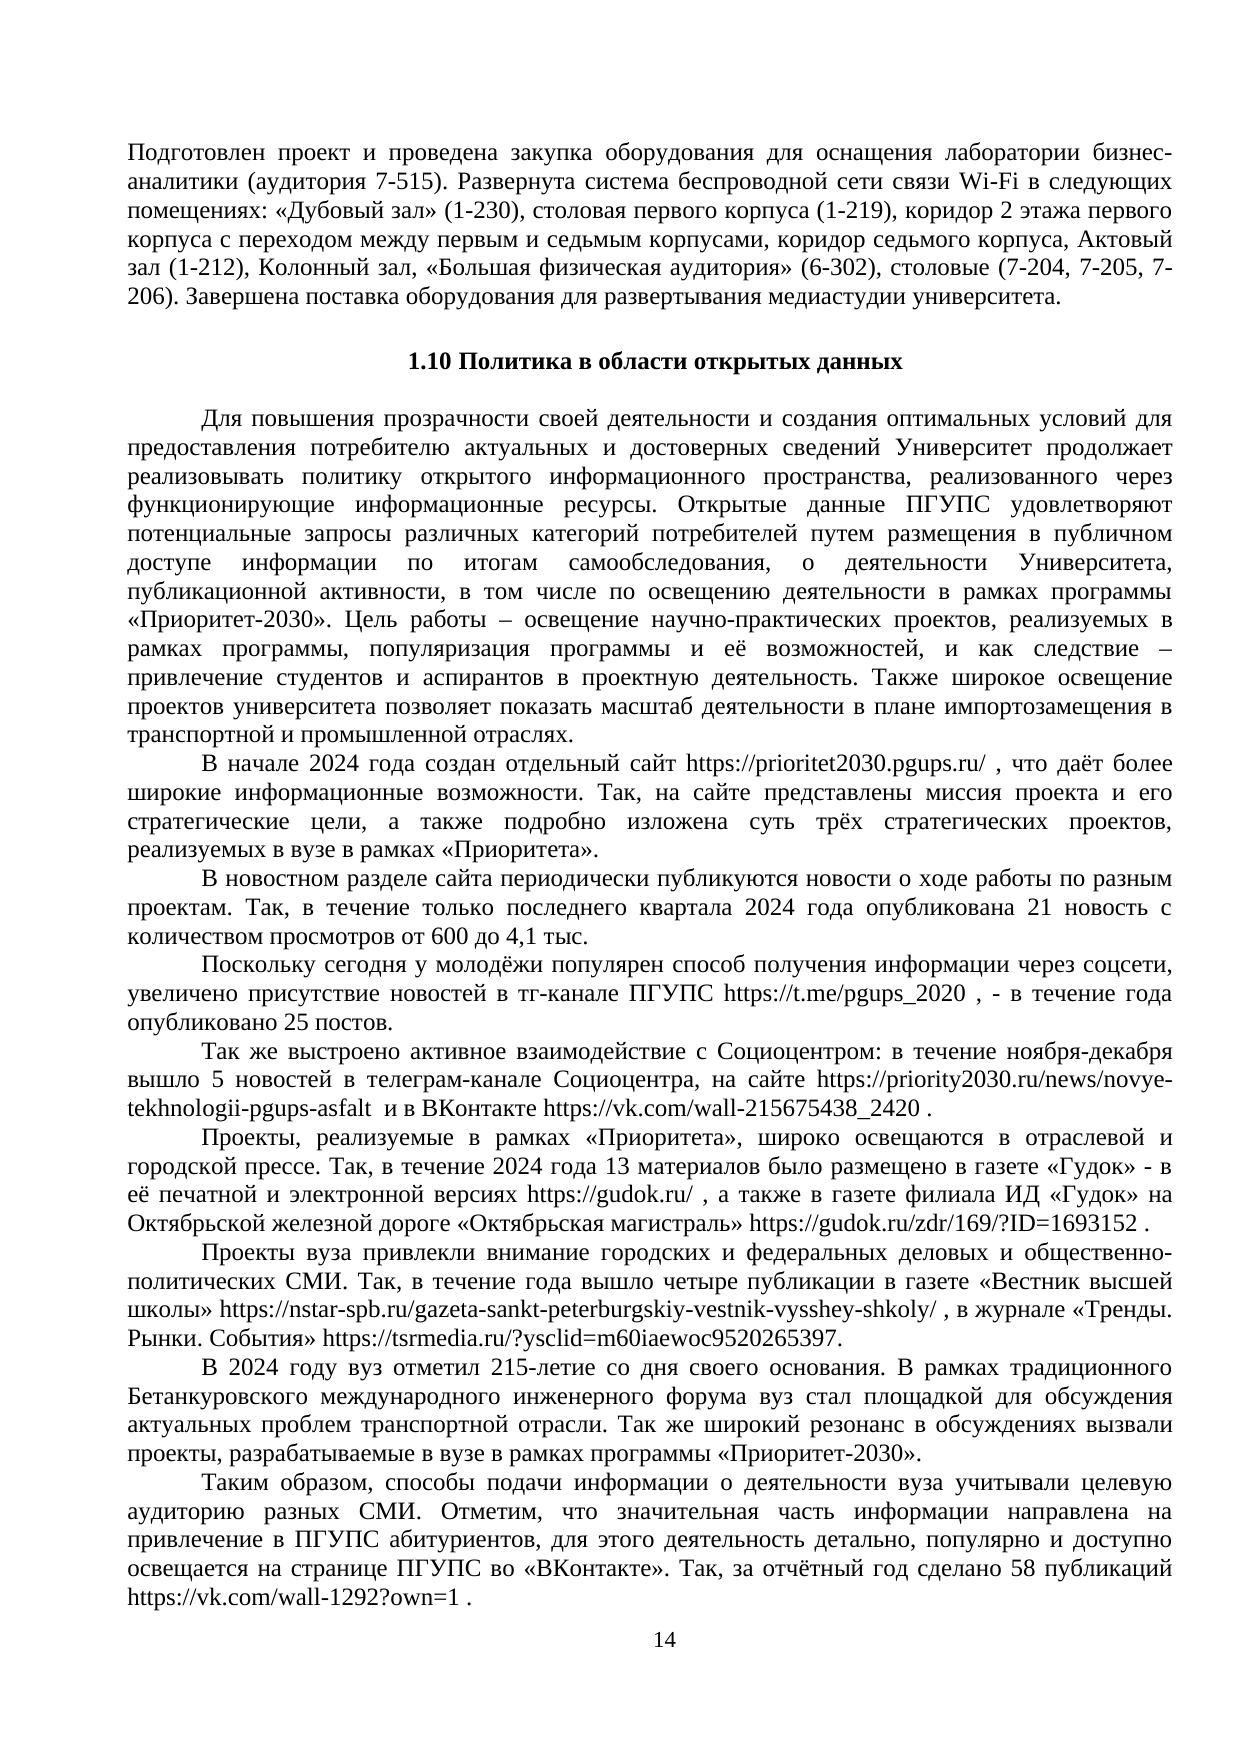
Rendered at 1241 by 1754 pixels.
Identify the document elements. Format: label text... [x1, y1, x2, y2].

subtitle Политика в области открытых данных [398, 346, 1173, 375]
text В 2024 году вуз отметил 215-летие со дня своего основания. В рамках традиционного Бетанкуровского международного инженерного форума вуз стал площадкой для обсуждения актуальных проблем транспортной отрасли. Так же широкий резонанс в обсуждениях вызвали проекты, разрабатываемые в вузе в рамках программы «Приоритет-2030». [127, 1352, 1173, 1467]
text Таким образом, способы подачи информации о деятельности вуза учитывали целевую аудиторию разных СМИ. Отметим, что значительная часть информации направлена на привлечение в ПГУПС абитуриентов, для этого деятельность детально, популярно и доступно освещается на странице ПГУПС во «ВКонтакте». Так, за отчётный год сделано 58 публикаций https://vk.com/wall-1292?own=1 . [127, 1467, 1173, 1611]
text В начале 2024 года создан отдельный сайт https://prioritet2030.pgups.ru/ , что даёт более широкие информационные возможности. Так, на сайте представлены миссия проекта и его стратегические цели, а также подробно изложена суть трёх стратегических проектов, реализуемых в вузе в рамках «Приоритета». [127, 748, 1173, 863]
text Так же выстроено активное взаимодействие с Социоцентром: в течение ноября-декабря вышло 5 новостей в телеграм-канале Социоцентра, на сайте https://priority2030.ru/news/novye-tekhnologii-pgups-asfalt и в ВКонтакте https://vk.com/wall-215675438_2420 . [127, 1036, 1173, 1122]
text В новостном разделе сайта периодически публикуются новости о ходе работы по разным проектам. Так, в течение только последнего квартала 2024 года опубликована 21 новость с количеством просмотров от 600 до 4,1 тыс. [127, 863, 1173, 949]
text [127, 137, 1173, 310]
text Проекты, реализуемые в рамках «Приоритета», широко освещаются в отраслевой и городской прессе. Так, в течение 2024 года 13 материалов было размещено в газете «Гудок» - в её печатной и электронной версиях https://gudok.ru/ , а также в газете филиала ИД «Гудок» на Октябрьской железной дороге «Октябрьская магистраль» https://gudok.ru/zdr/169/?ID=1693152 . [127, 1122, 1173, 1237]
text Проекты вуза привлекли внимание городских и федеральных деловых и общественно-политических СМИ. Так, в течение года вышло четыре публикации в газете «Вестник высшей школы» https://nstar-spb.ru/gazeta-sankt-peterburgskiy-vestnik-vysshey-shkoly/ , в журнале «Тренды. Рынки. События» https://tsrmedia.ru/?ysclid=m60iaewoc9520265397. [127, 1237, 1173, 1352]
text Поскольку сегодня у молодёжи популярен способ получения информации через соцсети, увеличено присутствие новостей в тг-канале ПГУПС https://t.me/pgups_2020 , - в течение года опубликовано 25 постов. [127, 949, 1173, 1036]
text Для повышения прозрачности своей деятельности и создания оптимальных условий для предоставления потребителю актуальных и достоверных сведений Университет продолжает реализовывать политику открытого информационного пространства, реализованного через функционирующие информационные ресурсы. Открытые данные ПГУПС удовлетворяют потенциальные запросы различных категорий потребителей путем размещения в публичном доступе информации по итогам самообследования, о деятельности Университета, публикационной активности, в том числе по освещению деятельности в рамках программы «Приоритет-2030». Цель работы – освещение научно-практических проектов, реализуемых в рамках программы, популяризация программы и её возможностей, и как следствие – привлечение студентов и аспирантов в проектную деятельность. Также широкое освещение проектов университета позволяет показать масштаб деятельности в плане импортозамещения в транспортной и промышленной отраслях. [127, 403, 1173, 748]
